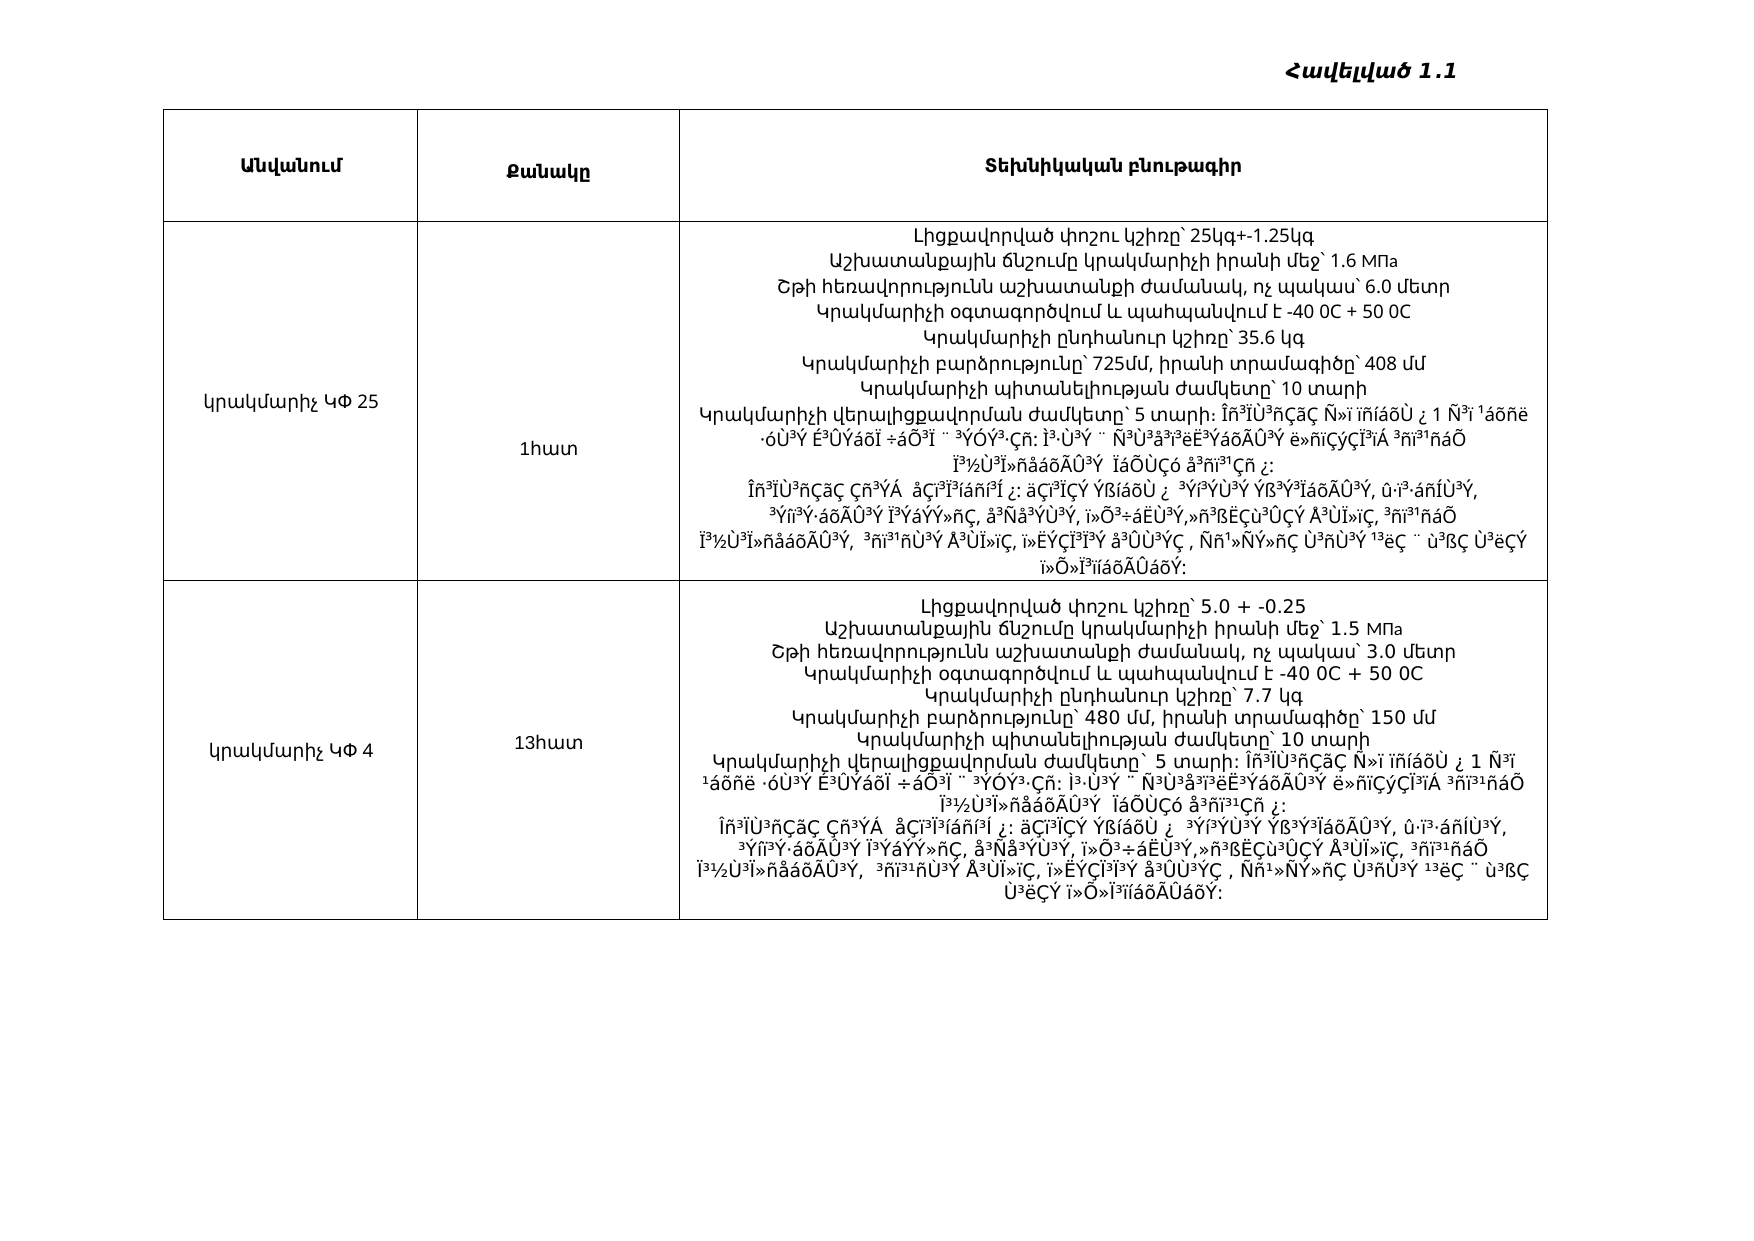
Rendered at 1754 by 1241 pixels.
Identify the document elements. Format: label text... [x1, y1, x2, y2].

table_cell կրակմարիչ ԿՓ 4 [164, 581, 417, 919]
table_cell 1հատ [418, 222, 679, 579]
table_header Անվանում [164, 110, 417, 221]
table_cell կրակմարիչ ԿՓ 25 [164, 222, 417, 579]
table_cell Լիցքավորված փոշու կշիռը՝ 5.0 + -0.25 Աշխատանքային ճնշումը կրակմարիչի իրանի մեջ՝ 1.5 МПа Շթի հեռավորությունն աշխատանքի ժամանակ, ոչ պակաս՝ 3.0 մետր Կրակմարիչի օգտագործվում և պահպանվում է -40 0C + 50 0C Կրակմարիչի ընդհանուր կշիռը՝ 7.7 կգ Կրակմարիչի բարձրությունը՝ 480 մմ, իրանի տրամագիծը՝ 150 մմ Կրակմարիչի պիտանելիության ժամկետը՝ 10 տարի Կրակմարիչի վերալիցքավորման ժամկետը` 5 տարի: Îñ³ÏÙ³ñÇãÇ Ñ»ï ïñíáõÙ ¿ 1 Ñ³ï ¹áõñë ·óÙ³Ý É³ÛÝáõÏ ÷áÕ³Ï ¨ ³ÝÓÝ³·Çñ: Ì³·Ù³Ý ¨ Ñ³Ù³å³ï³ëË³ÝáõÃÛ³Ý ë»ñïÇýÇÏ³ïÁ ³ñï³¹ñáÕ Ï³½Ù³Ï»ñåáõÃÛ³Ý ÏáÕÙÇó å³ñï³¹Çñ ¿: Îñ³ÏÙ³ñÇãÇ Çñ³ÝÁ åÇï³Ï³íáñí³Í ¿: äÇï³ÏÇÝ ÝßíáõÙ ¿ ³Ýí³ÝÙ³Ý Ýß³Ý³ÏáõÃÛ³Ý, û·ï³·áñÍÙ³Ý, ³Ýíï³Ý·áõÃÛ³Ý Ï³ÝáÝÝ»ñÇ, å³Ñå³ÝÙ³Ý, ï»Õ³÷áËÙ³Ý,»ñ³ßËÇù³ÛÇÝ Å³ÙÏ»ïÇ, ³ñï³¹ñáÕ Ï³½Ù³Ï»ñåáõÃÛ³Ý, ³ñï³¹ñÙ³Ý Å³ÙÏ»ïÇ, ï»ËÝÇÏ³Ï³Ý å³ÛÙ³ÝÇ , Ññ¹»ÑÝ»ñÇ Ù³ñÙ³Ý ¹³ëÇ ¨ ù³ßÇ Ù³ëÇÝ ï»Õ»Ï³ïíáõÃÛáõÝ: [680, 581, 1547, 919]
table_header Տեխնիկական բնութագիր [680, 110, 1547, 221]
table_header Քանակը [418, 110, 679, 221]
table_cell 13հատ [418, 581, 679, 919]
table_cell Լիցքավորված փոշու կշիռը՝ 25կգ+-1.25կգ Աշխատանքային ճնշումը կրակմարիչի իրանի մեջ՝ 1.6 МПа Շթի հեռավորությունն աշխատանքի ժամանակ, ոչ պակաս՝ 6.0 մետր Կրակմարիչի օգտագործվում և պահպանվում է -40 0C + 50 0C Կրակմարիչի ընդհանուր կշիռը՝ 35.6 կգ Կրակմարիչի բարձրությունը՝ 725մմ, իրանի տրամագիծը՝ 408 մմ Կրակմարիչի պիտանելիության ժամկետը՝ 10 տարի Կրակմարիչի վերալիցքավորման ժամկետը` 5 տարի։ Îñ³ÏÙ³ñÇãÇ Ñ»ï ïñíáõÙ ¿ 1 Ñ³ï ¹áõñë ·óÙ³Ý É³ÛÝáõÏ ÷áÕ³Ï ¨ ³ÝÓÝ³·Çñ: Ì³·Ù³Ý ¨ Ñ³Ù³å³ï³ëË³ÝáõÃÛ³Ý ë»ñïÇýÇÏ³ïÁ ³ñï³¹ñáÕ Ï³½Ù³Ï»ñåáõÃÛ³Ý ÏáÕÙÇó å³ñï³¹Çñ ¿: Îñ³ÏÙ³ñÇãÇ Çñ³ÝÁ åÇï³Ï³íáñí³Í ¿: äÇï³ÏÇÝ ÝßíáõÙ ¿ ³Ýí³ÝÙ³Ý Ýß³Ý³ÏáõÃÛ³Ý, û·ï³·áñÍÙ³Ý, ³Ýíï³Ý·áõÃÛ³Ý Ï³ÝáÝÝ»ñÇ, å³Ñå³ÝÙ³Ý, ï»Õ³÷áËÙ³Ý,»ñ³ßËÇù³ÛÇÝ Å³ÙÏ»ïÇ, ³ñï³¹ñáÕ Ï³½Ù³Ï»ñåáõÃÛ³Ý, ³ñï³¹ñÙ³Ý Å³ÙÏ»ïÇ, ï»ËÝÇÏ³Ï³Ý å³ÛÙ³ÝÇ , Ññ¹»ÑÝ»ñÇ Ù³ñÙ³Ý ¹³ëÇ ¨ ù³ßÇ Ù³ëÇÝ ï»Õ»Ï³ïíáõÃÛáõÝ: [680, 222, 1547, 579]
text Հավելված 1․1 [75, 59, 1698, 83]
